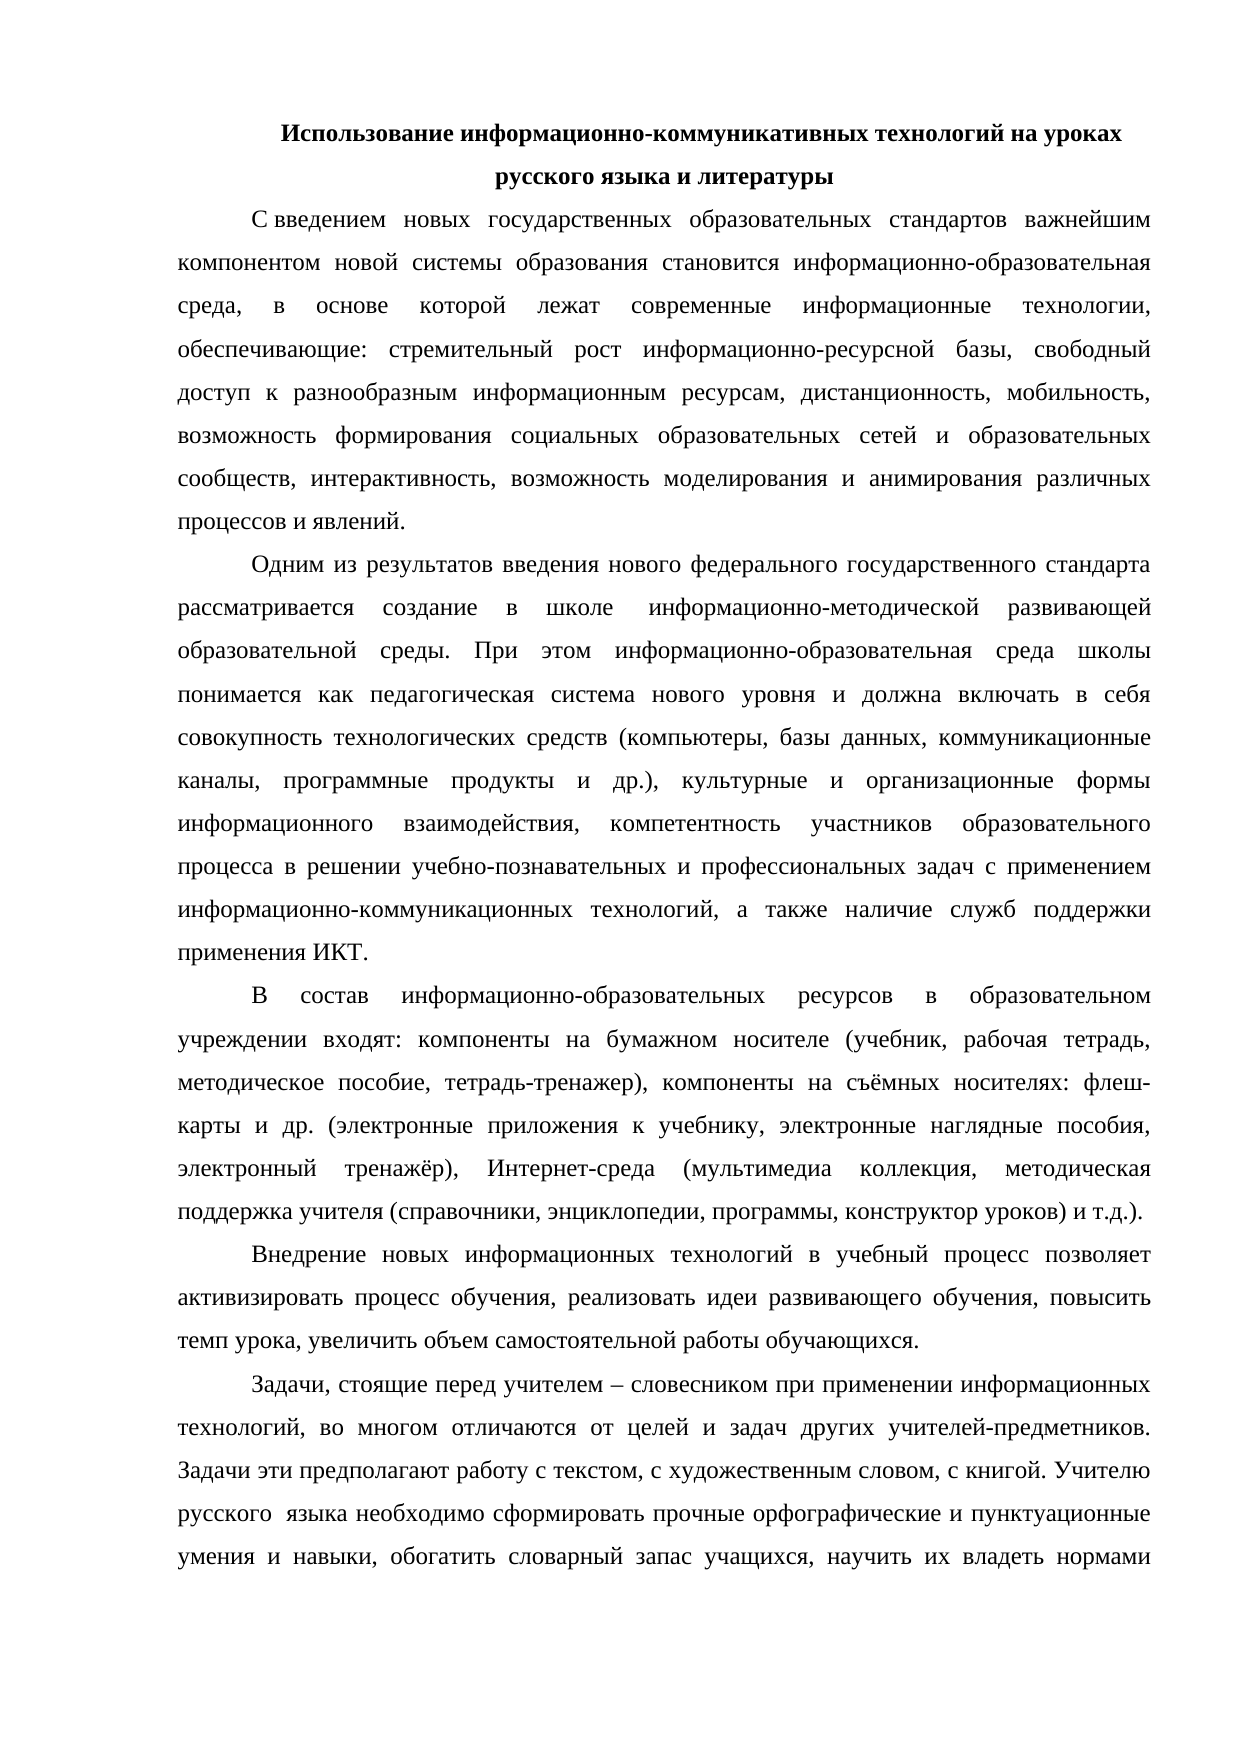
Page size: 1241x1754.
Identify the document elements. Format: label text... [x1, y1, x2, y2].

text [177, 1369, 1152, 1570]
text Внедрение новых информационных технологий в учебный процесс позволяет активизировать процесс обучения, реализовать идеи развивающего обучения, повысить темп урока, увеличить объем самостоятельной работы обучающихся. [177, 1239, 1152, 1354]
text Использование информационно-коммуникативных технологий на уроках русского языка и литературы [177, 118, 1152, 190]
text В состав информационно-образовательных ресурсов в образовательном учреждении входят: компоненты на бумажном носителе (учебник, рабочая тетрадь, методическое пособие, тетрадь-тренажер), компоненты на съёмных носителях: флеш-карты и др. (электронные приложения к учебнику, электронные наглядные пособия, электронный тренажёр), Интернет-среда (мультимедиа коллекция, методическая поддержка учителя (справочники, энциклопедии, программы, конструктор уроков) и т.д.). [177, 981, 1152, 1225]
text С введением новых государственных образовательных стандартов важнейшим компонентом новой системы образования становится информационно-образовательная среда, в основе которой лежат современные информационные технологии, обеспечивающие: стремительный рост информационно-ресурсной базы, свободный доступ к разнообразным информационным ресурсам, дистанционность, мобильность, возможность формирования социальных образовательных сетей и образовательных сообществ, интерактивность, возможность моделирования и анимирования различных процессов и явлений. [177, 204, 1152, 535]
text Одним из результатов введения нового федерального государственного стандарта рассматривается создание в школе информационно-методической развивающей образовательной среды. При этом информационно-образовательная среда школы понимается как педагогическая система нового уровня и должна включать в себя совокупность технологических средств (компьютеры, базы данных, коммуникационные каналы, программные продукты и др.), культурные и организационные формы информационного взаимодействия, компетентность участников образовательного процесса в решении учебно-познавательных и профессиональных задач с применением информационно-коммуникационных технологий, а также наличие служб поддержки применения ИКТ. [177, 549, 1152, 966]
